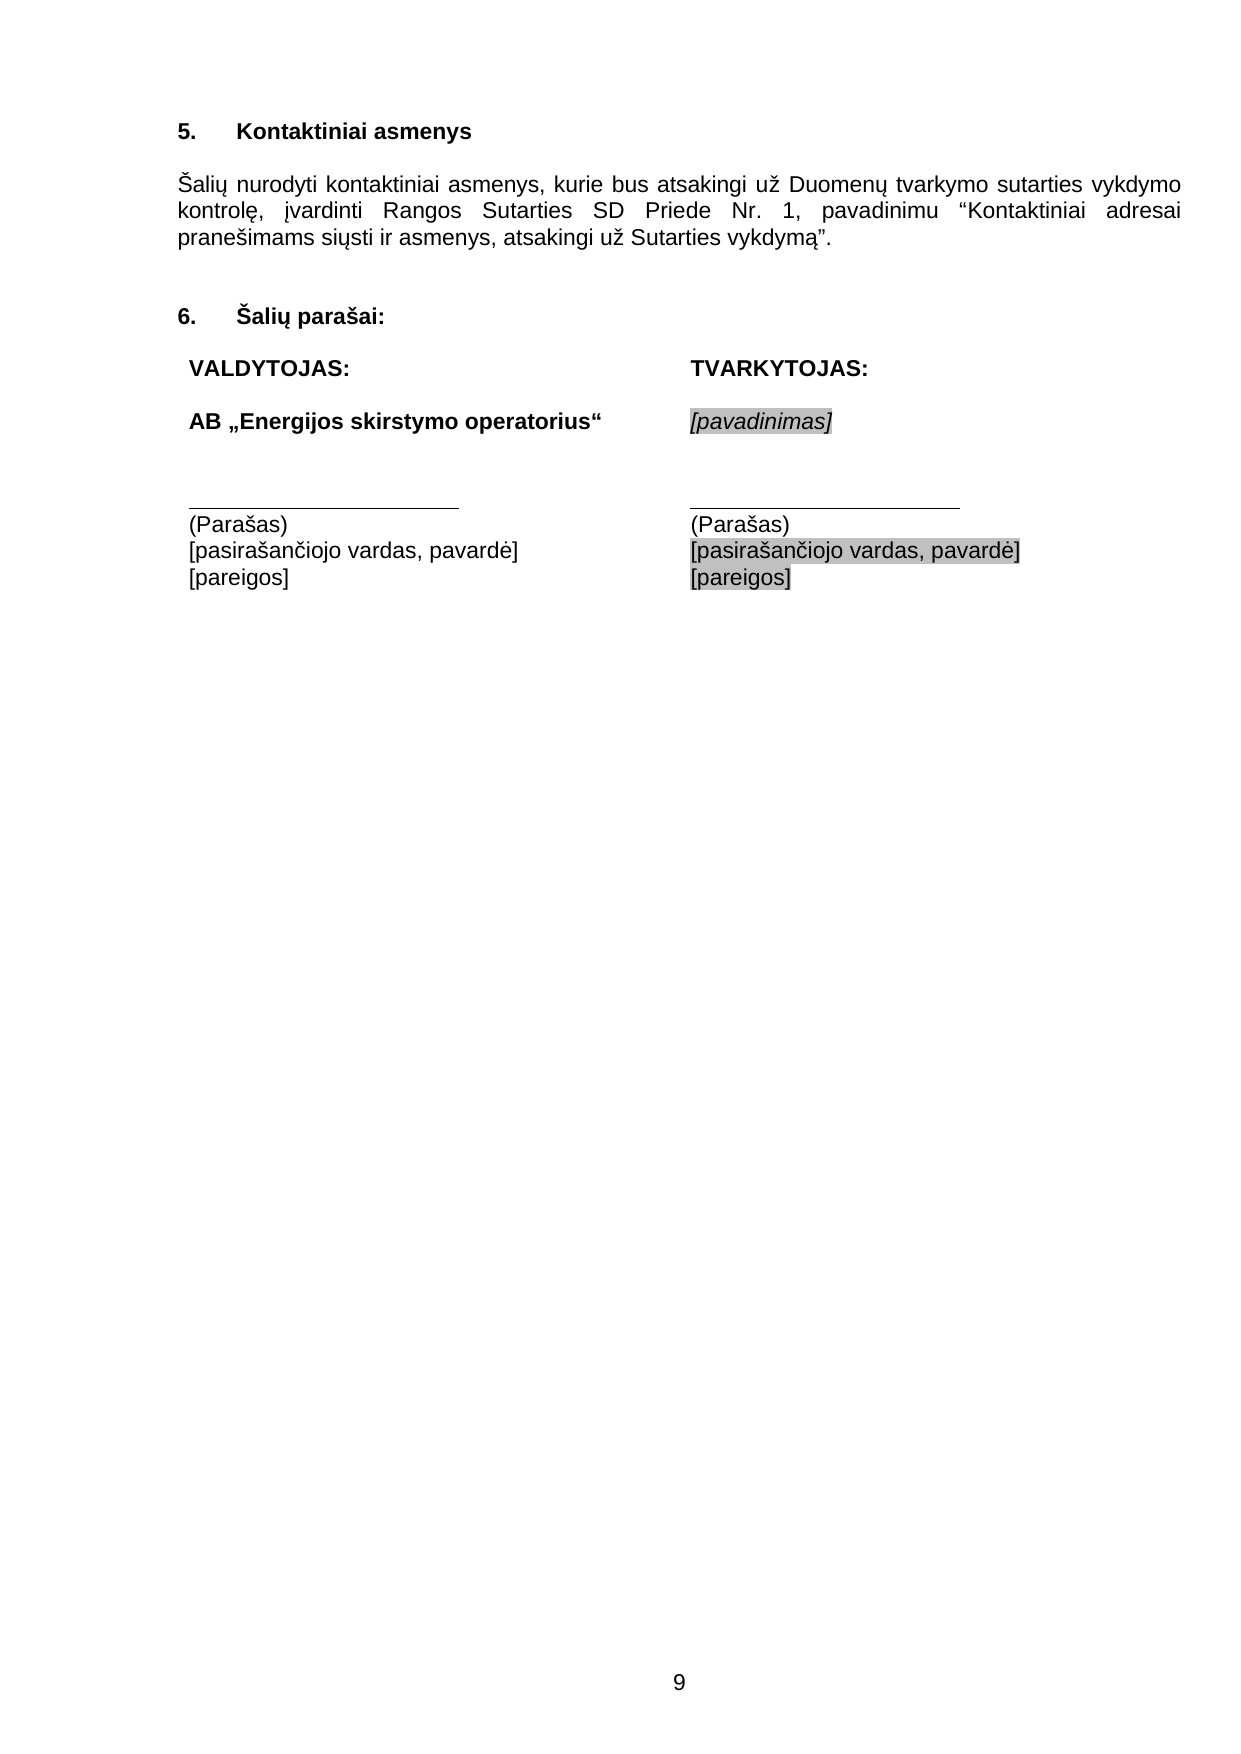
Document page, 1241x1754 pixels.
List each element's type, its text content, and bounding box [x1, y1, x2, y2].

table_header TVARKYTOJAS: [pavadinimas] (Parašas) [pasirašančiojo vardas, pavardė] [pareigos] [679, 355, 1181, 696]
text Šalių nurodyti kontaktiniai asmenys, kurie bus atsakingi už Duomenų tvarkymo sutarties vykdymo kontrolę, įvardinti Rangos Sutarties SD Priede Nr. 1, pavadinimu “Kontaktiniai adresai pranešimams siųsti ir asmenys, atsakingi už Sutarties vykdymą”. [177, 171, 1181, 250]
table_header VALDYTOJAS: AB „Energijos skirstymo operatorius“ (Parašas) [pasirašančiojo vardas, pavardė] [pareigos] [177, 355, 679, 696]
subtitle Kontaktiniai asmenys [177, 118, 1181, 144]
subtitle Šalių parašai: [177, 303, 1181, 329]
